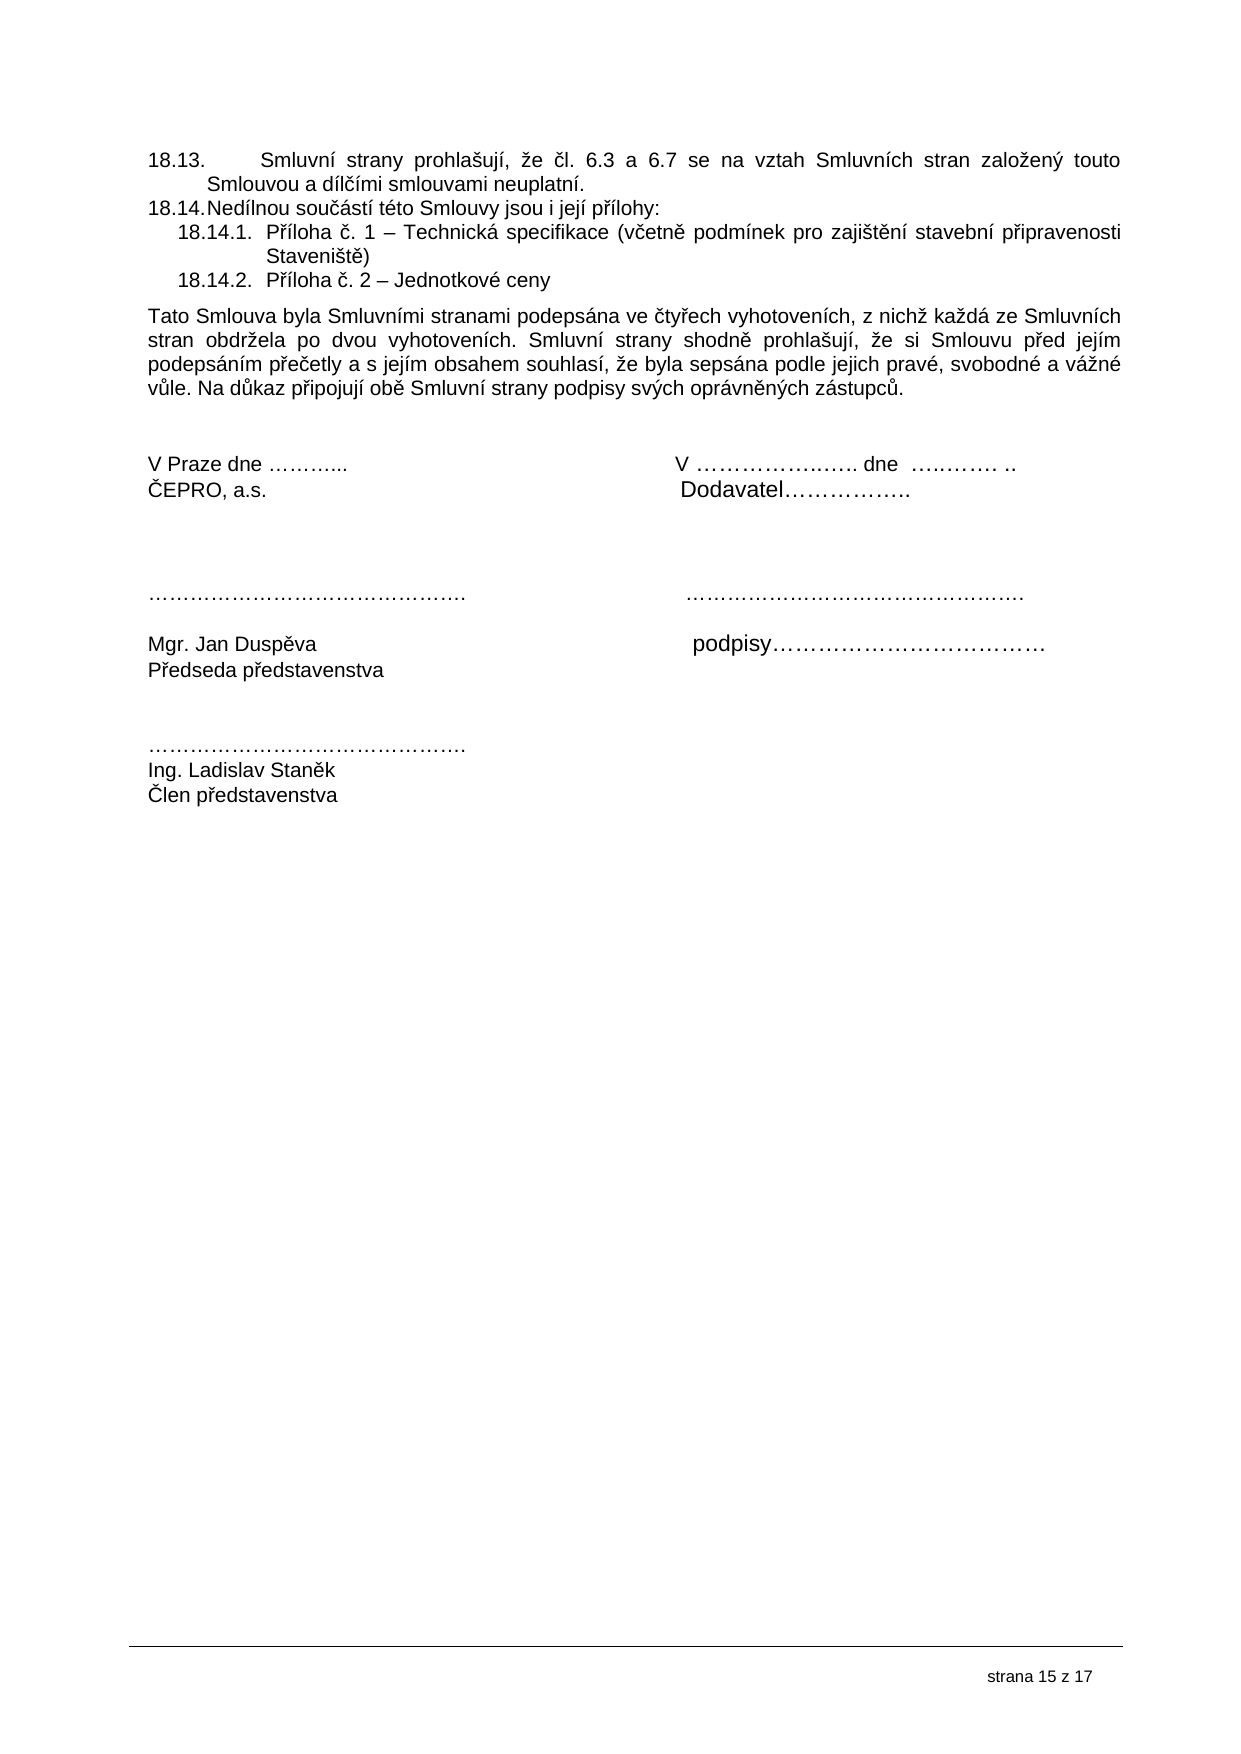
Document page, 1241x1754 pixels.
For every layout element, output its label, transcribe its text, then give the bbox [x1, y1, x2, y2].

text ………………………………………. …………………………………………. [148, 580, 1122, 605]
text V Praze dne ………... V . dne [148, 450, 1122, 476]
text ………………………………………. [148, 731, 1122, 756]
text Ing. Ladislav Staněk [148, 756, 1122, 781]
text Člen představenstva [148, 781, 1122, 806]
text ČEPRO, a.s. [148, 476, 1122, 502]
text Předseda představenstva [148, 656, 1122, 681]
text Smluvní strany prohlašují, že čl. 6.3 a 6.7 se na vztah Smluvních stran založený touto Smlouvou a dílčími smlouvami neuplatní. [148, 148, 1122, 196]
text Příloha č. 1 – Technická specifikace (včetně podmínek pro zajištění stavební připravenosti Staveniště) [177, 219, 1122, 267]
text Tato Smlouva byla Smluvními stranami podepsána ve čtyřech vyhotoveních, z nichž každá ze Smluvních stran obdržela po dvou vyhotoveních. Smluvní strany shodně prohlašují, že si Smlouvu před jejím podepsáním přečetly a s jejím obsahem souhlasí, že byla sepsána podle jejich pravé, svobodné a vážné vůle. Na důkaz připojují obě Smluvní strany podpisy svých oprávněných zástupců. [148, 304, 1122, 400]
text Nedílnou součástí této Smlouvy jsou i její přílohy: [148, 196, 1122, 219]
text Příloha č. 2 – Jednotkové ceny [177, 267, 1122, 291]
text Mgr. Jan Duspěva [148, 630, 1122, 656]
